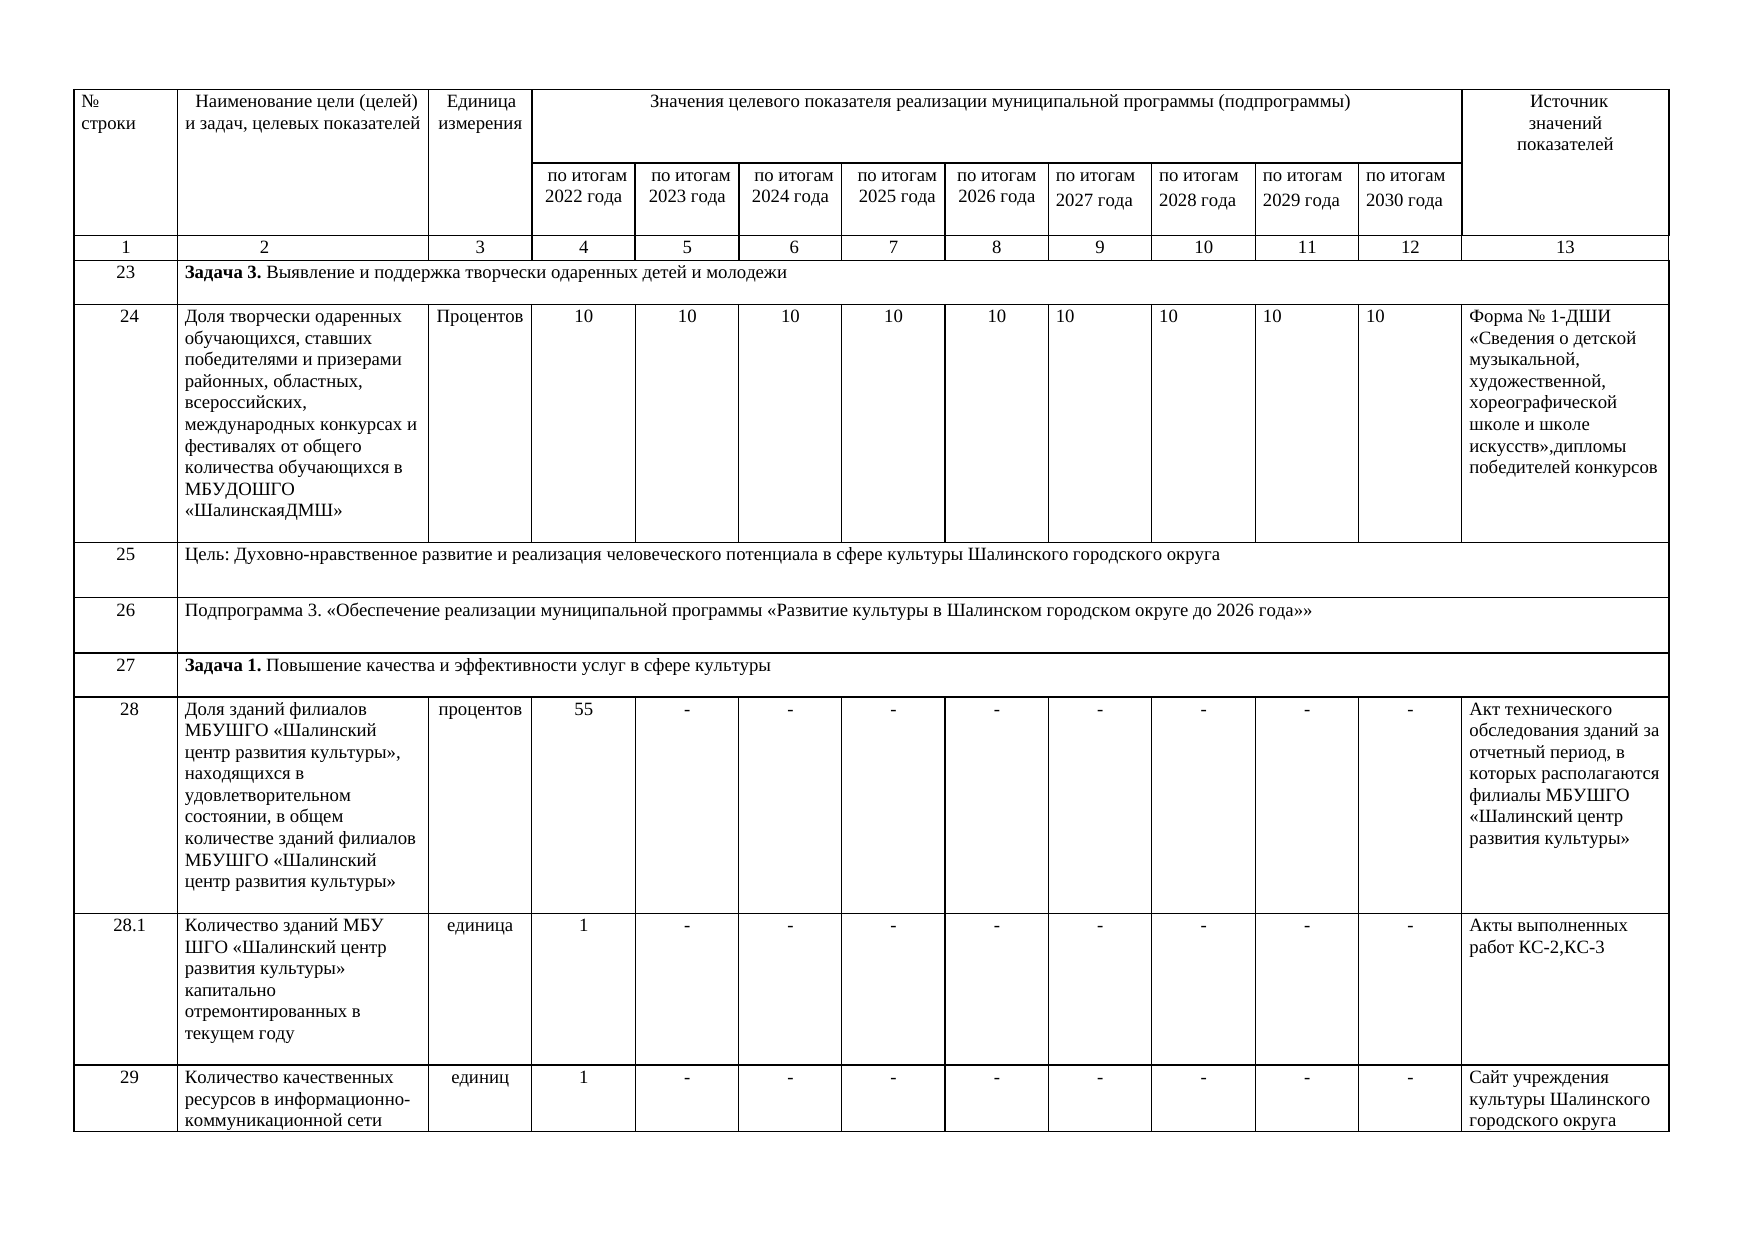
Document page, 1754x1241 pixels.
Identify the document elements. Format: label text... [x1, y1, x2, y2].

table_cell - [1256, 914, 1358, 1064]
table_cell по итогам 2026 года [946, 164, 1048, 235]
table_cell [1463, 162, 1668, 235]
table_cell - [1152, 1066, 1255, 1131]
table_cell - [739, 698, 841, 912]
table_cell по итогам 2027 года [1049, 164, 1151, 235]
table_cell по итогам 2028 года [1152, 164, 1255, 235]
table_cell - [1359, 1066, 1461, 1131]
table_cell 24 [75, 305, 177, 542]
table_cell - [842, 698, 944, 912]
table_cell по итогам 2030 года [1359, 164, 1461, 235]
table_cell 3 [429, 236, 531, 260]
table_cell - [636, 1066, 738, 1131]
table_cell по итогам 2023 года [636, 164, 738, 235]
table_cell Акт технического обследования зданий за отчетный период, в которых располагаются филиалы МБУШГО «Шалинский центр развития культуры» [1462, 698, 1668, 912]
table_cell Задача 3. Выявление и поддержка творчески одаренных детей и молодежи [178, 261, 1668, 304]
table_cell - [946, 698, 1048, 912]
table_cell Задача 1. Повышение качества и эффективности услуг в сфере культуры [178, 654, 1668, 696]
table_cell 1 [75, 236, 177, 260]
table_cell 10 [1152, 236, 1255, 260]
table_cell 6 [740, 236, 841, 260]
table_header № строки [75, 90, 177, 235]
table_cell 26 [75, 598, 177, 652]
table_cell 2 [178, 236, 428, 260]
table_cell 12 [1359, 236, 1461, 260]
table_cell 28 [75, 698, 177, 912]
table_cell 11 [1256, 236, 1358, 260]
table_cell 9 [1049, 236, 1151, 260]
table_cell 55 [532, 698, 635, 912]
table_cell - [636, 698, 738, 912]
table_cell 10 [1256, 305, 1358, 542]
table_cell Форма № 1-ДШИ «Сведения о детской музыкальной, художественной, хореографической школе и школе искусств»,дипломы победителей конкурсов [1462, 305, 1668, 542]
table_cell - [739, 914, 841, 1064]
table_cell 28.1 [75, 914, 177, 1064]
table_cell - [842, 914, 944, 1064]
table_cell 10 [739, 305, 841, 542]
table_cell 27 [75, 654, 177, 696]
table_cell Цель: Духовно-нравственное развитие и реализация человеческого потенциала в сфере культуры Шалинского городского округа [178, 543, 1668, 597]
table_cell 10 [532, 305, 635, 542]
table_cell единиц [429, 1066, 531, 1131]
table_cell Доля зданий филиалов МБУШГО «Шалинский центр развития культуры», находящихся в удовлетворительном состоянии, в общем количестве зданий филиалов МБУШГО «Шалинский центр развития культуры» [178, 698, 428, 912]
table_cell процентов [429, 698, 531, 912]
table_cell Количество зданий МБУ ШГО «Шалинский центр развития культуры» капитально отремонтированных в текущем году [178, 914, 428, 1064]
table_cell 8 [946, 236, 1048, 260]
table_cell - [1359, 914, 1461, 1064]
table_cell - [1152, 914, 1255, 1064]
table_cell по итогам 2022 года [533, 164, 634, 235]
table_cell - [1256, 1066, 1358, 1131]
table_cell - [946, 1066, 1048, 1131]
table_header Единица измерения [429, 90, 531, 235]
table_cell - [1256, 698, 1358, 912]
table_cell - [842, 1066, 944, 1131]
table_cell 10 [1359, 305, 1461, 542]
table_cell 5 [636, 236, 738, 260]
table_cell 4 [533, 236, 634, 260]
table_cell 10 [946, 305, 1048, 542]
table_cell по итогам 2024 года [740, 164, 841, 235]
table_cell единица [429, 914, 531, 1064]
table_cell 10 [842, 305, 944, 542]
table_cell Акты выполненных работ КС-2,КС-3 [1462, 914, 1668, 1064]
table_cell 7 [842, 236, 944, 260]
table_cell - [636, 914, 738, 1064]
table_cell 1 [532, 1066, 635, 1131]
table_cell 25 [75, 543, 177, 597]
table_cell по итогам 2029 года [1256, 164, 1358, 235]
table_cell 23 [75, 261, 177, 304]
table_cell - [1152, 698, 1255, 912]
table_cell 1 [532, 914, 635, 1064]
table_cell - [946, 914, 1048, 1064]
table_cell - [1049, 914, 1151, 1064]
table_header Значения целевого показателя реализации муниципальной программы (подпрограммы) [533, 90, 1461, 162]
table_cell Сайт учреждения культуры Шалинского городского округа http://kultvshale.ru [1462, 1066, 1668, 1131]
table_cell Доля творчески одаренных обучающихся, ставших победителями и призерами районных, областных, всероссийских, международных конкурсах и фестивалях от общего количества обучающихся в МБУДОШГО «ШалинскаяДМШ» [178, 305, 428, 542]
table_cell - [1359, 698, 1461, 912]
table_cell по итогам 2025 года [842, 164, 944, 235]
table_cell - [739, 1066, 841, 1131]
table_cell - [1049, 1066, 1151, 1131]
table_header Источник значений показателей [1463, 90, 1668, 162]
table_cell 10 [1049, 305, 1151, 542]
table_cell - [1049, 698, 1151, 912]
table_cell Подпрограмма 3. «Обеспечение реализации муниципальной программы «Развитие культуры в Шалинском городском округе до 2026 года»» [178, 598, 1668, 652]
table_cell 10 [1152, 305, 1255, 542]
table_header Наименование цели (целей) и задач, целевых показателей [178, 90, 428, 235]
table_cell 13 [1462, 236, 1668, 260]
table_cell 10 [636, 305, 738, 542]
table_cell 29 [75, 1066, 177, 1131]
table_cell Процентов [429, 305, 531, 542]
